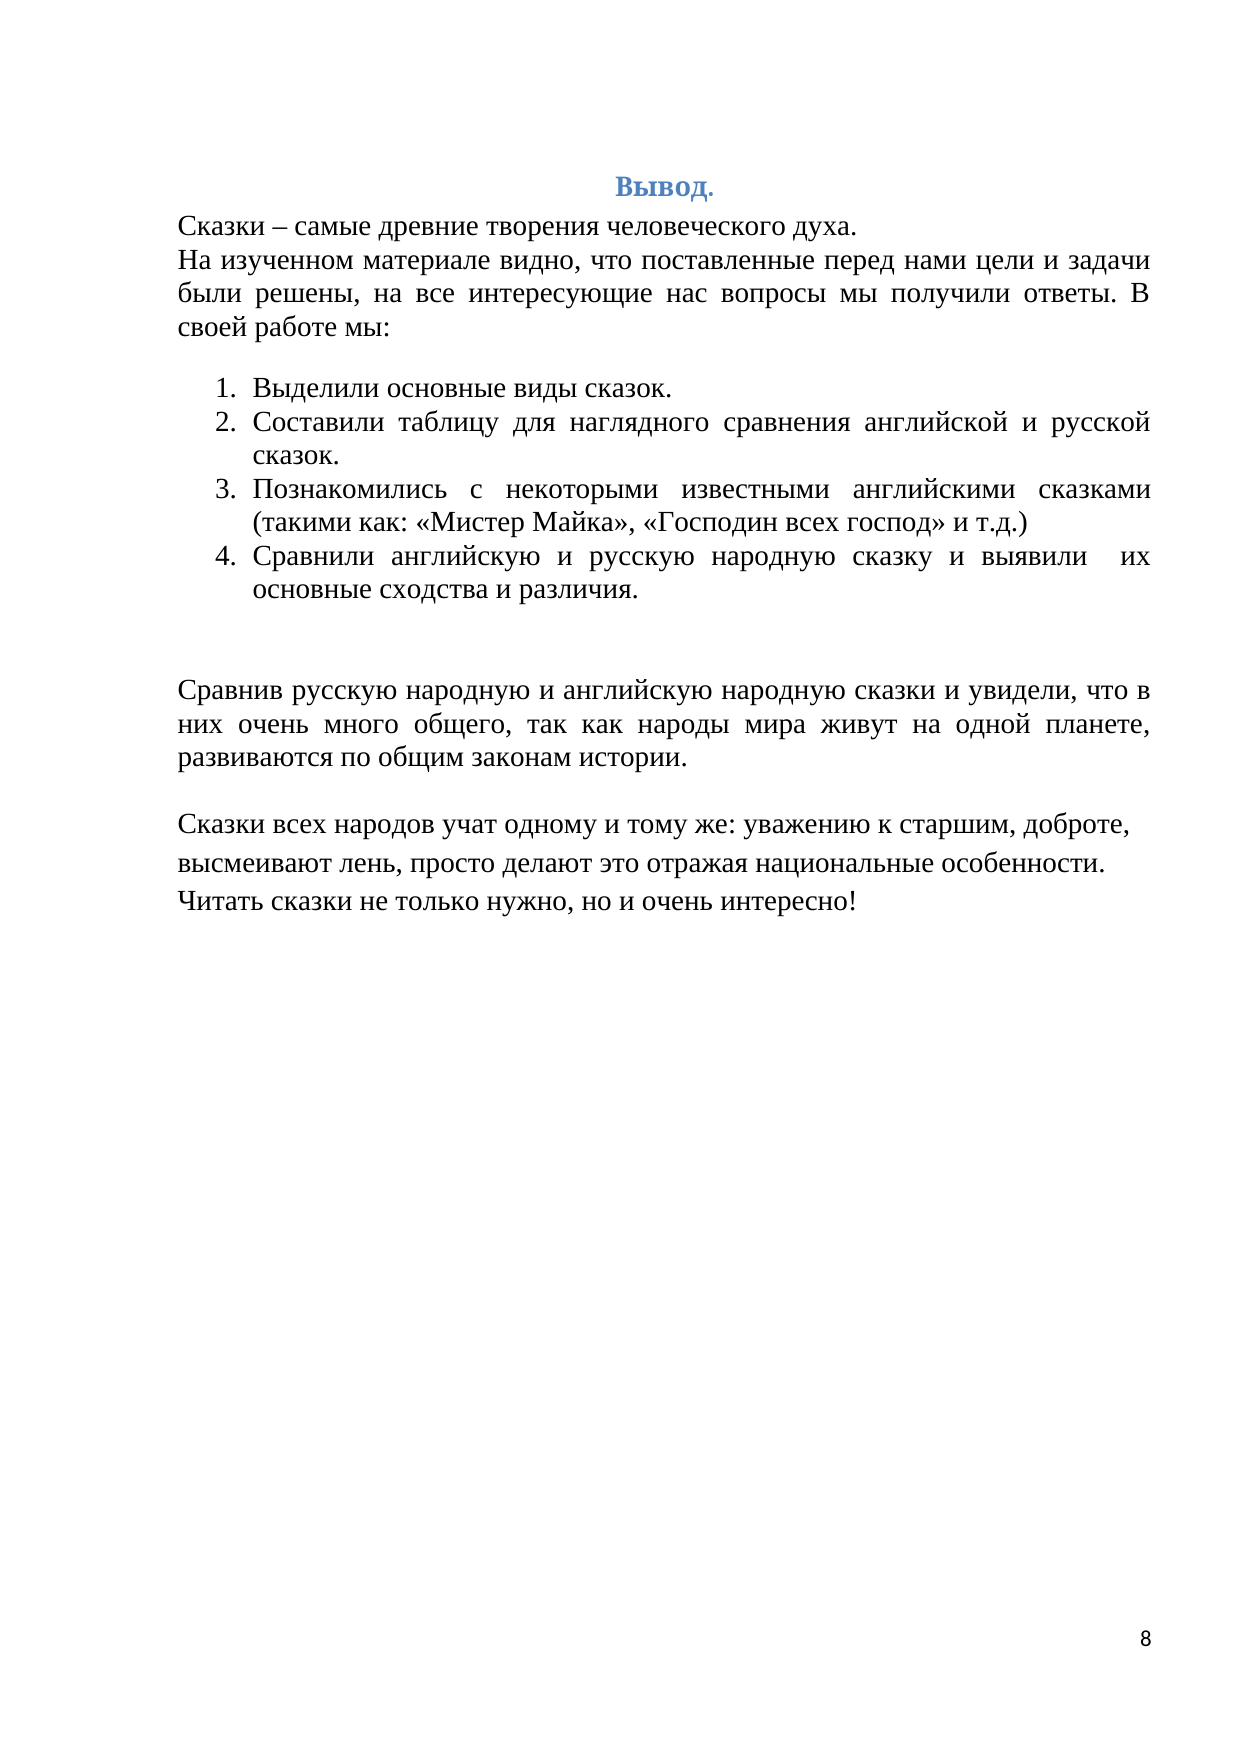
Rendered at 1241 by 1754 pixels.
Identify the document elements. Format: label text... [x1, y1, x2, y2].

subtitle Вывод. [177, 172, 1152, 204]
text Сказки всех народов учат одному и тому же: уважению к старшим, доброте, высмеивают лень, просто делают это отражая национальные особенности. Читать сказки не только нужно, но и очень интересно! [177, 806, 1152, 917]
text Сказки – самые древние творения человеческого духа. [177, 208, 1152, 242]
list Сравнили английскую и русскую народную сказку и выявили их основные сходства и различия. [215, 538, 1152, 605]
list Составили таблицу для наглядного сравнения английской и русской сказок. [215, 404, 1152, 471]
list Познакомились с некоторыми известными английскими сказками (такими как: «Мистер Майка», «Господин всех господ» и т.д.) [215, 471, 1152, 538]
text На изученном материале видно, что поставленные перед нами цели и задачи были решены, на все интересующие нас вопросы мы получили ответы. В своей работе мы: [177, 242, 1152, 342]
text Сравнив русскую народную и английскую народную сказки и увидели, что в них очень много общего, так как народы мира живут на одной планете, развиваются по общим законам истории. [177, 672, 1152, 773]
list Выделили основные виды сказок. [215, 370, 1152, 404]
